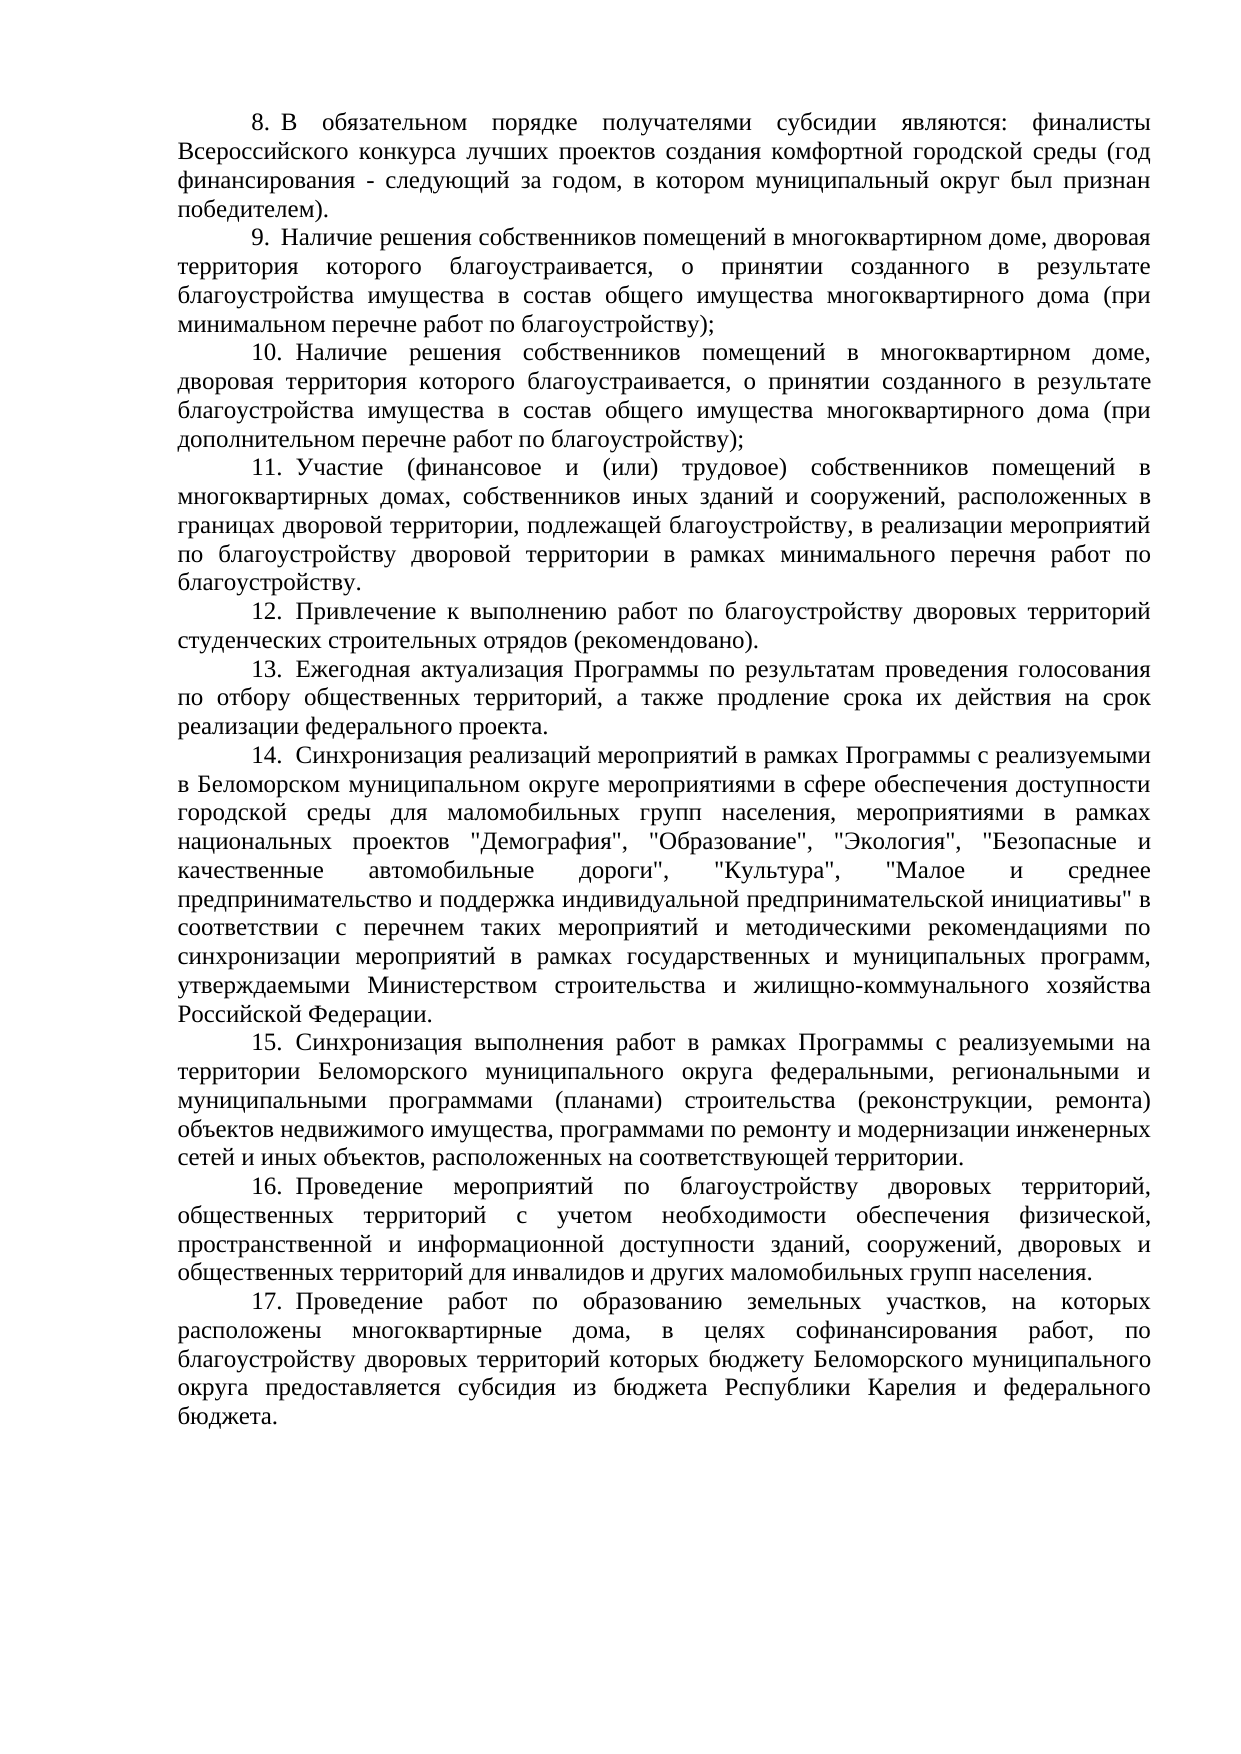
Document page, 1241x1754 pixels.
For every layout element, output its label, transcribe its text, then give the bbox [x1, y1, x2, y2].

list В обязательном порядке получателями субсидии являются: финалисты Всероссийского конкурса лучших проектов создания комфортной городской среды (год финансирования - следующий за годом, в котором муниципальный округ был признан победителем). [177, 107, 1152, 222]
text 15. Синхронизация выполнения работ в рамках Программы с реализуемыми на территории Беломорского муниципального округа федеральными, региональными и муниципальными программами (планами) строительства (реконструкции, ремонта) объектов недвижимого имущества, программами по ремонту и модернизации инженерных сетей и иных объектов, расположенных на соответствующей территории. [177, 1027, 1152, 1171]
text 17. Проведение работ по образованию земельных участков, на которых расположены многоквартирные дома, в целях софинансирования работ, по благоустройству дворовых территорий которых бюджету Беломорского муниципального округа предоставляется субсидия из бюджета Республики Карелия и федерального бюджета. [177, 1286, 1152, 1430]
text 13. Ежегодная актуализация Программы по результатам проведения голосования по отбору общественных территорий, а также продление срока их действия на срок реализации федерального проекта. [177, 654, 1152, 740]
text 12. Привлечение к выполнению работ по благоустройству дворовых территорий студенческих строительных отрядов (рекомендовано). [177, 596, 1152, 654]
text 16. Проведение мероприятий по благоустройству дворовых территорий, общественных территорий с учетом необходимости обеспечения физической, пространственной и информационной доступности зданий, сооружений, дворовых и общественных территорий для инвалидов и других маломобильных групп населения. [177, 1171, 1152, 1286]
list Наличие решения собственников помещений в многоквартирном доме, дворовая территория которого благоустраивается, о принятии созданного в результате благоустройства имущества в состав общего имущества многоквартирного дома (при минимальном перечне работ по благоустройству); [177, 222, 1152, 337]
text 10. Наличие решения собственников помещений в многоквартирном доме, дворовая территория которого благоустраивается, о принятии созданного в результате благоустройства имущества в состав общего имущества многоквартирного дома (при дополнительном перечне работ по благоустройству); [177, 337, 1152, 452]
text 11. Участие (финансовое и (или) трудовое) собственников помещений в многоквартирных домах, собственников иных зданий и сооружений, расположенных в границах дворовой территории, подлежащей благоустройству, в реализации мероприятий по благоустройству дворовой территории в рамках минимального перечня работ по благоустройству. [177, 452, 1152, 596]
text 14. Синхронизация реализаций мероприятий в рамках Программы с реализуемыми в Беломорском муниципальном округе мероприятиями в сфере обеспечения доступности городской среды для маломобильных групп населения, мероприятиями в рамках национальных проектов "Демография", "Образование", "Экология", "Безопасные и качественные автомобильные дороги", "Культура", "Малое и среднее предпринимательство и поддержка индивидуальной предпринимательской инициативы" в соответствии с перечнем таких мероприятий и методическими рекомендациями по синхронизации мероприятий в рамках государственных и муниципальных программ, утверждаемыми Министерством строительства и жилищно-коммунального хозяйства Российской Федерации. [177, 740, 1152, 1027]
